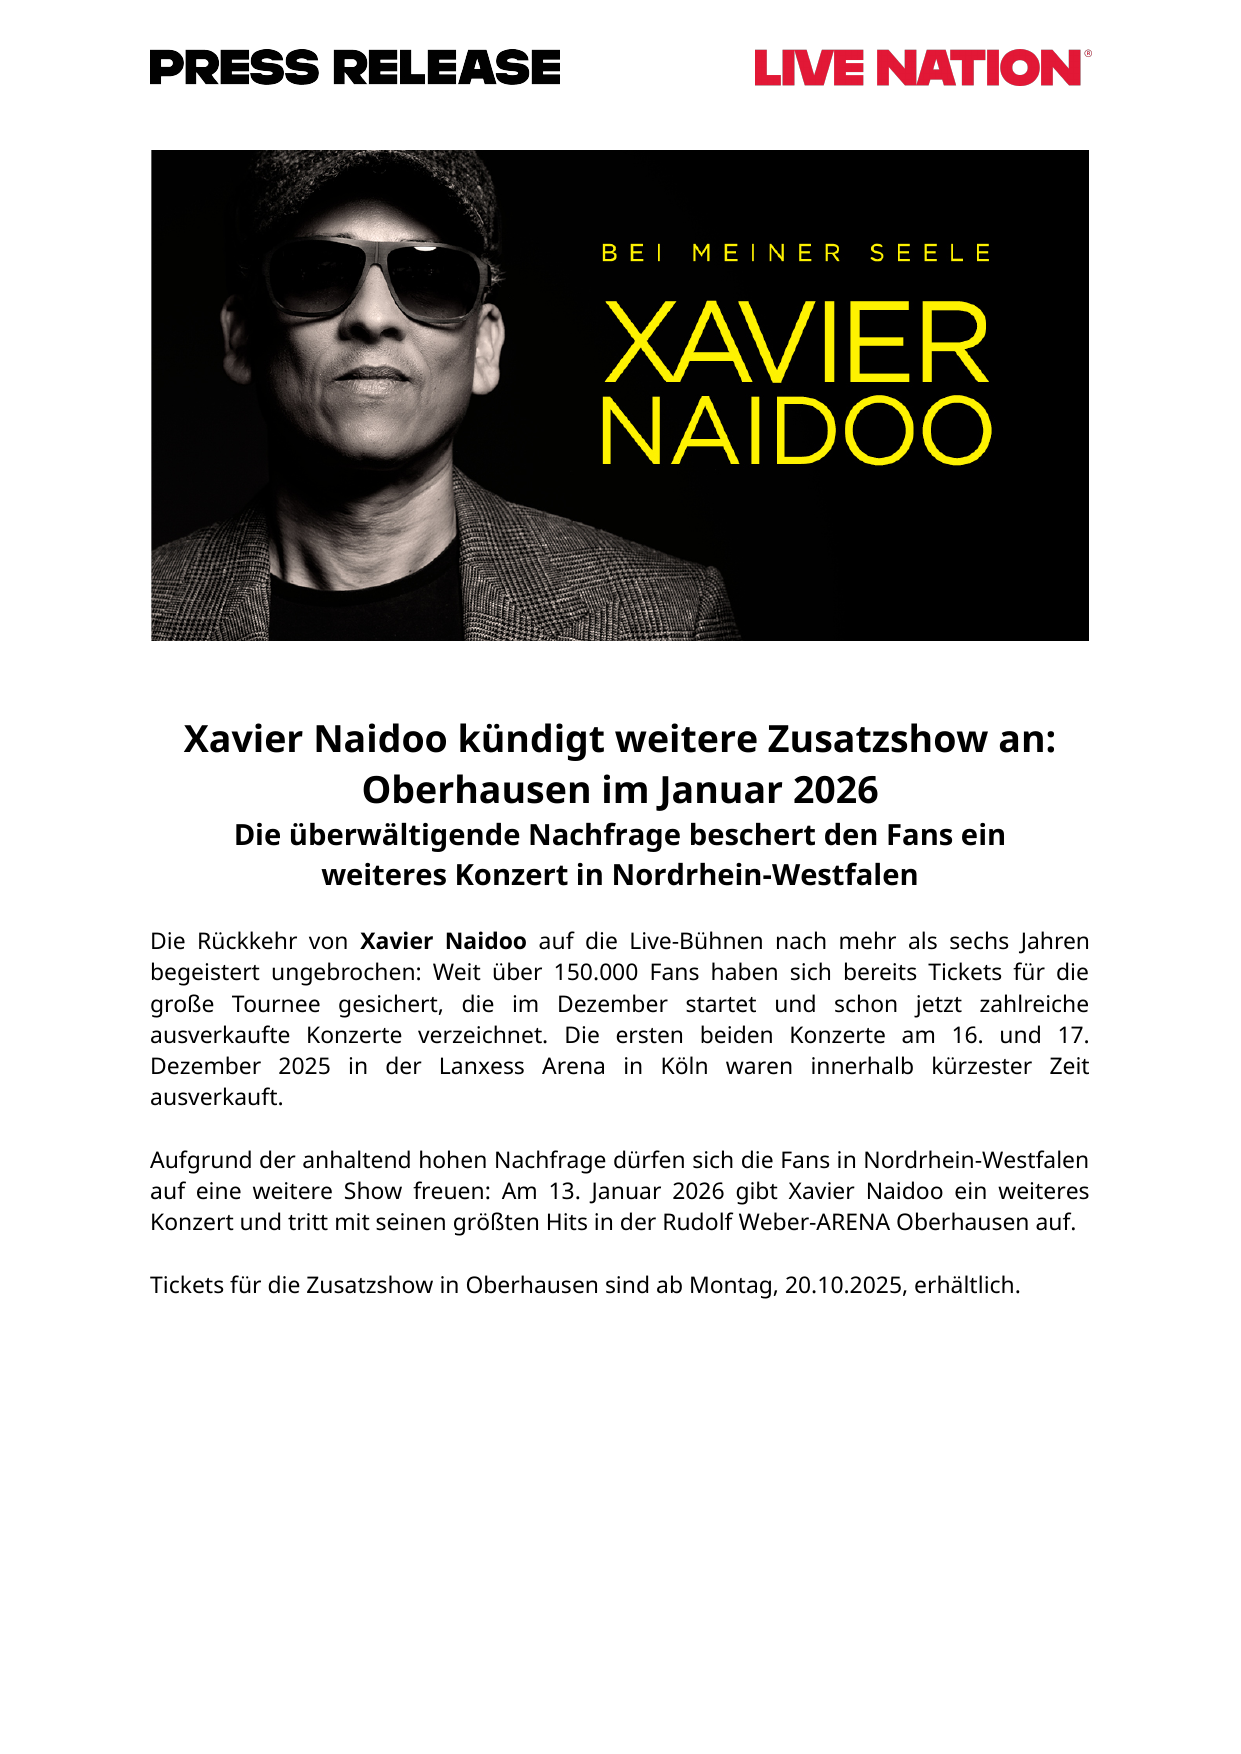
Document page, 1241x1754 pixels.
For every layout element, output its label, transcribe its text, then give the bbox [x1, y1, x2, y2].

picture [151, 150, 1089, 641]
text Tickets für die Zusatzshow in Oberhausen sind ab Montag, 20.10.2025, erhältlich. [150, 1269, 1090, 1300]
text Die Rückkehr von Xavier Naidoo auf die Live-Bühnen nach mehr als sechs Jahren begeistert ungebrochen: Weit über 150.000 Fans haben sich bereits Tickets für die große Tournee gesichert, die im Dezember startet und schon jetzt zahlreiche ausverkaufte Konzerte verzeichnet. Die ersten beiden Konzerte am 16. und 17. Dezember 2025 in der Lanxess Arena in Köln waren innerhalb kürzester Zeit ausverkauft. [150, 925, 1090, 1113]
text Xavier Naidoo kündigt weitere Zusatzshow an: [150, 712, 1090, 763]
text Aufgrund der anhaltend hohen Nachfrage dürfen sich die Fans in Nordrhein-Westfalen auf eine weitere Show freuen: Am 13. Januar 2026 gibt Xavier Naidoo ein weiteres Konzert und tritt mit seinen größten Hits in der Rudolf Weber-ARENA Oberhausen auf. [150, 1144, 1090, 1238]
text Oberhausen im Januar 2026 [150, 763, 1090, 814]
text Die überwältigende Nachfrage beschert den Fans ein [150, 814, 1090, 854]
picture [150, 49, 560, 85]
text weiteres Konzert in Nordrhein-Westfalen [150, 854, 1090, 894]
picture [755, 49, 1092, 86]
